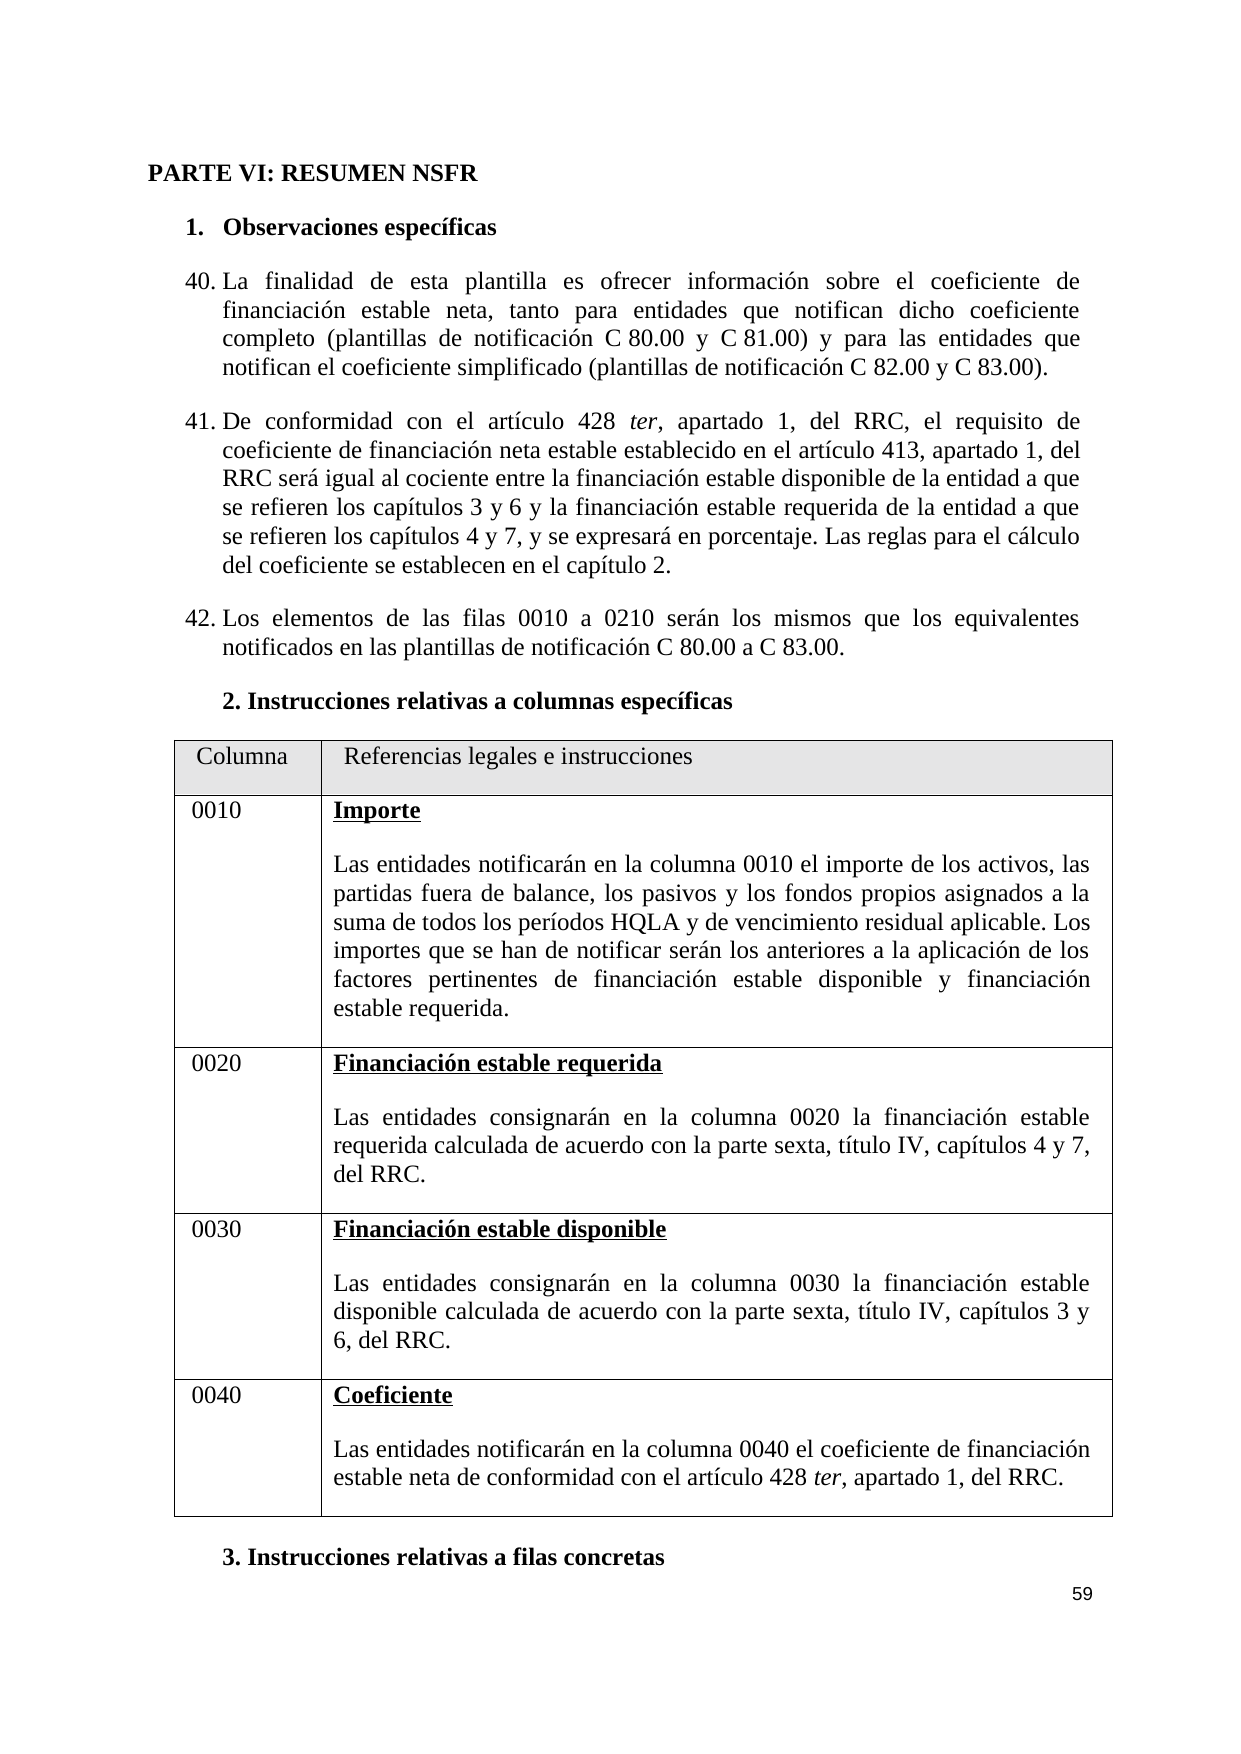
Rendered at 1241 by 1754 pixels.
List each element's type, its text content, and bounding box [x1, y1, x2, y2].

list La finalidad de esta plantilla es ofrecer información sobre el coeficiente de financiación estable neta, tanto para entidades que notifican dicho coeficiente completo (plantillas de notificación C 80.00 y C 81.00) y para las entidades que notifican el coeficiente simplificado (plantillas de notificación C 82.00 y C 83.00). [185, 266, 1081, 381]
table_cell Financiación estable requerida Las entidades consignarán en la columna 0020 la financiación estable requerida calculada de acuerdo con la parte sexta, título IV, capítulos 4 y 7, del RRC. [322, 1048, 1112, 1213]
table_cell 0030 [175, 1214, 321, 1379]
text 3. Instrucciones relativas a filas concretas [222, 1542, 1092, 1571]
table_header Referencias legales e instrucciones [322, 741, 1112, 794]
table_cell 0040 [175, 1380, 321, 1516]
list Observaciones específicas [185, 212, 1092, 241]
text PARTE VI: RESUMEN NSFR [148, 158, 1092, 187]
text 2. Instrucciones relativas a columnas específicas [222, 686, 1092, 715]
table_cell 0020 [175, 1048, 321, 1213]
table_cell Financiación estable disponible Las entidades consignarán en la columna 0030 la financiación estable disponible calculada de acuerdo con la parte sexta, título IV, capítulos 3 y 6, del RRC. [322, 1214, 1112, 1379]
table_cell Coeficiente Las entidades notificarán en la columna 0040 el coeficiente de financiación estable neta de conformidad con el artículo 428 ter, apartado 1, del RRC. [322, 1380, 1112, 1516]
list De conformidad con el artículo 428 ter, apartado 1, del RRC, el requisito de coeficiente de financiación neta estable establecido en el artículo 413, apartado 1, del RRC será igual al cociente entre la financiación estable disponible de la entidad a que se refieren los capítulos 3 y 6 y la financiación estable requerida de la entidad a que se refieren los capítulos 4 y 7, y se expresará en porcentaje. Las reglas para el cálculo del coeficiente se establecen en el capítulo 2. [185, 406, 1081, 578]
table_cell 0010 [175, 796, 321, 1047]
table_header Columna [175, 741, 321, 794]
table_cell Importe Las entidades notificarán en la columna 0010 el importe de los activos, las partidas fuera de balance, los pasivos y los fondos propios asignados a la suma de todos los períodos HQLA y de vencimiento residual aplicable. Los importes que se han de notificar serán los anteriores a la aplicación de los factores pertinentes de financiación estable disponible y financiación estable requerida. [322, 796, 1112, 1047]
list Los elementos de las filas 0010 a 0210 serán los mismos que los equivalentes notificados en las plantillas de notificación C 80.00 a C 83.00. [185, 603, 1081, 661]
